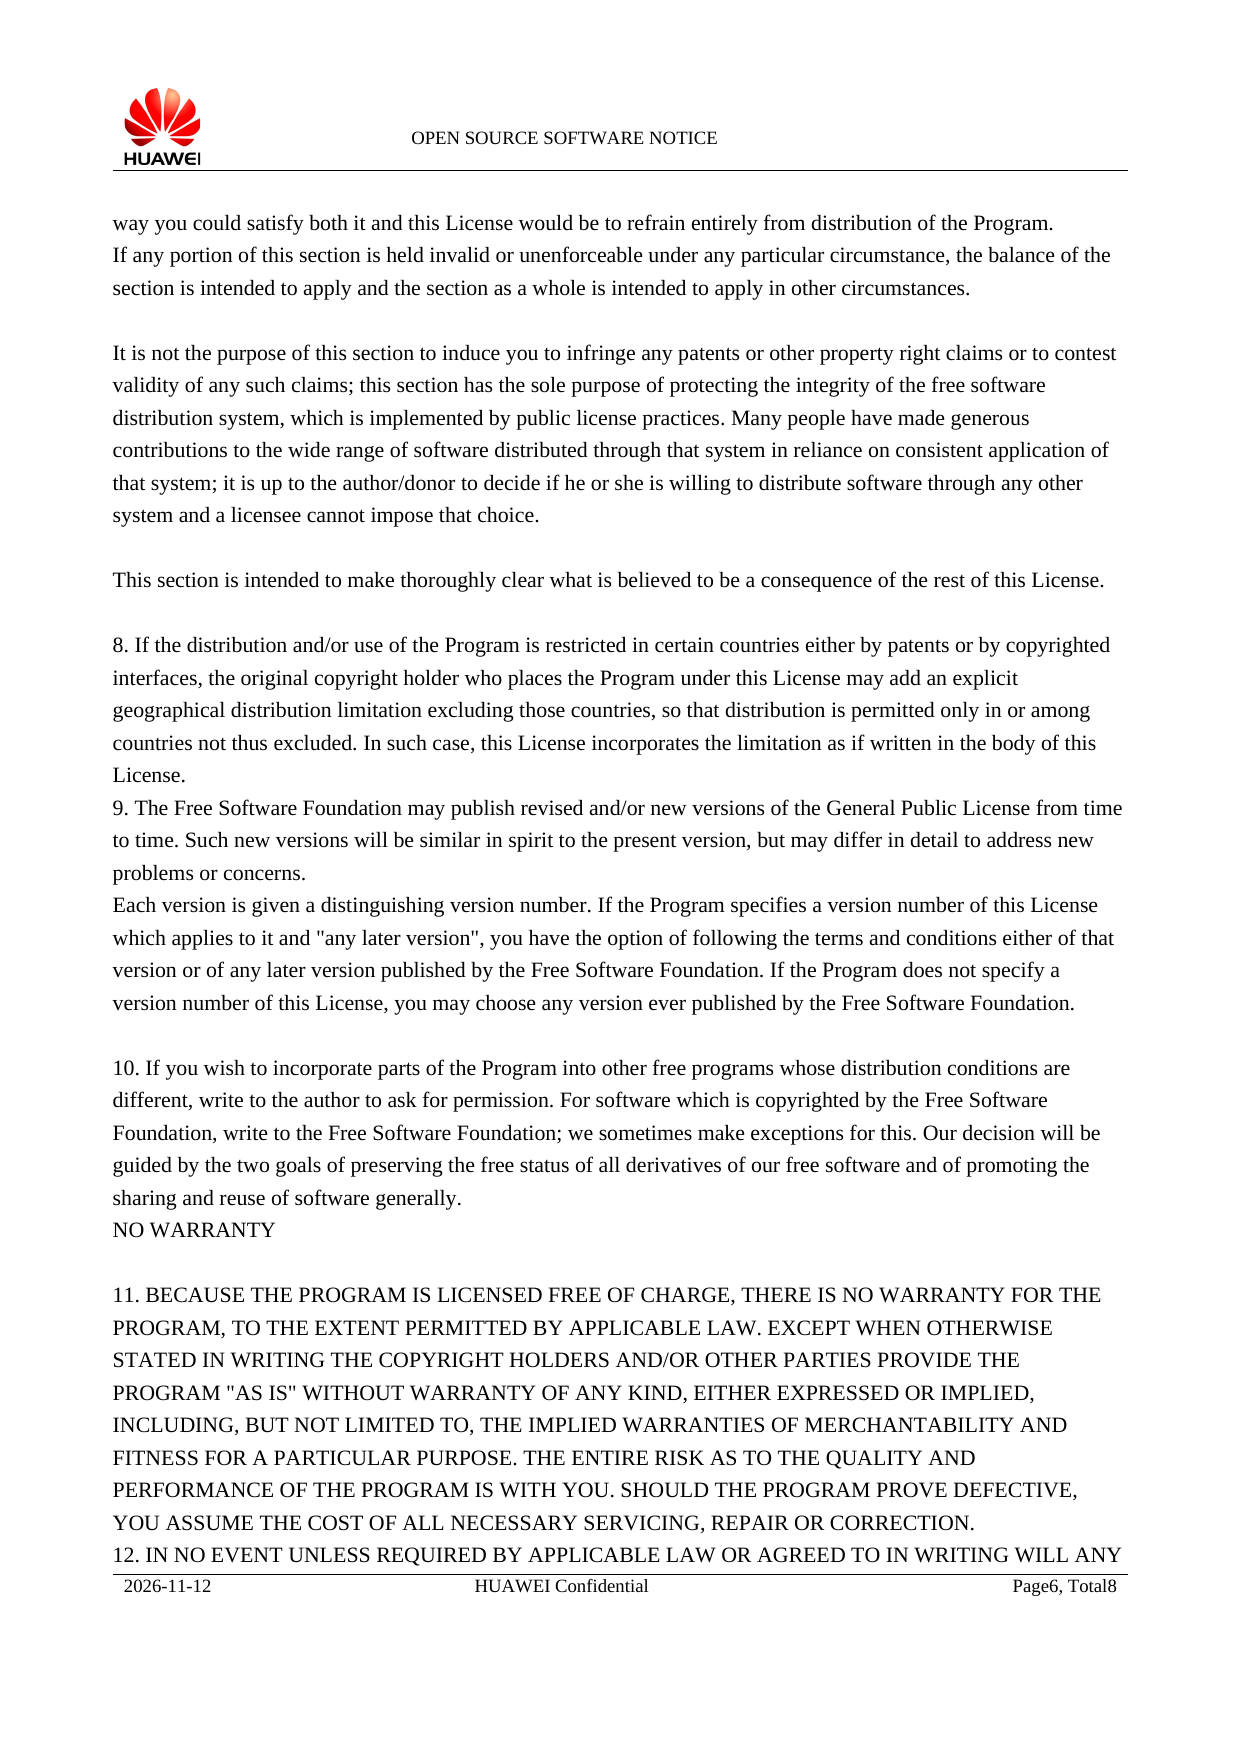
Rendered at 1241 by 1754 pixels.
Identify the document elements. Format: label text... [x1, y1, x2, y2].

picture [124, 88, 201, 165]
